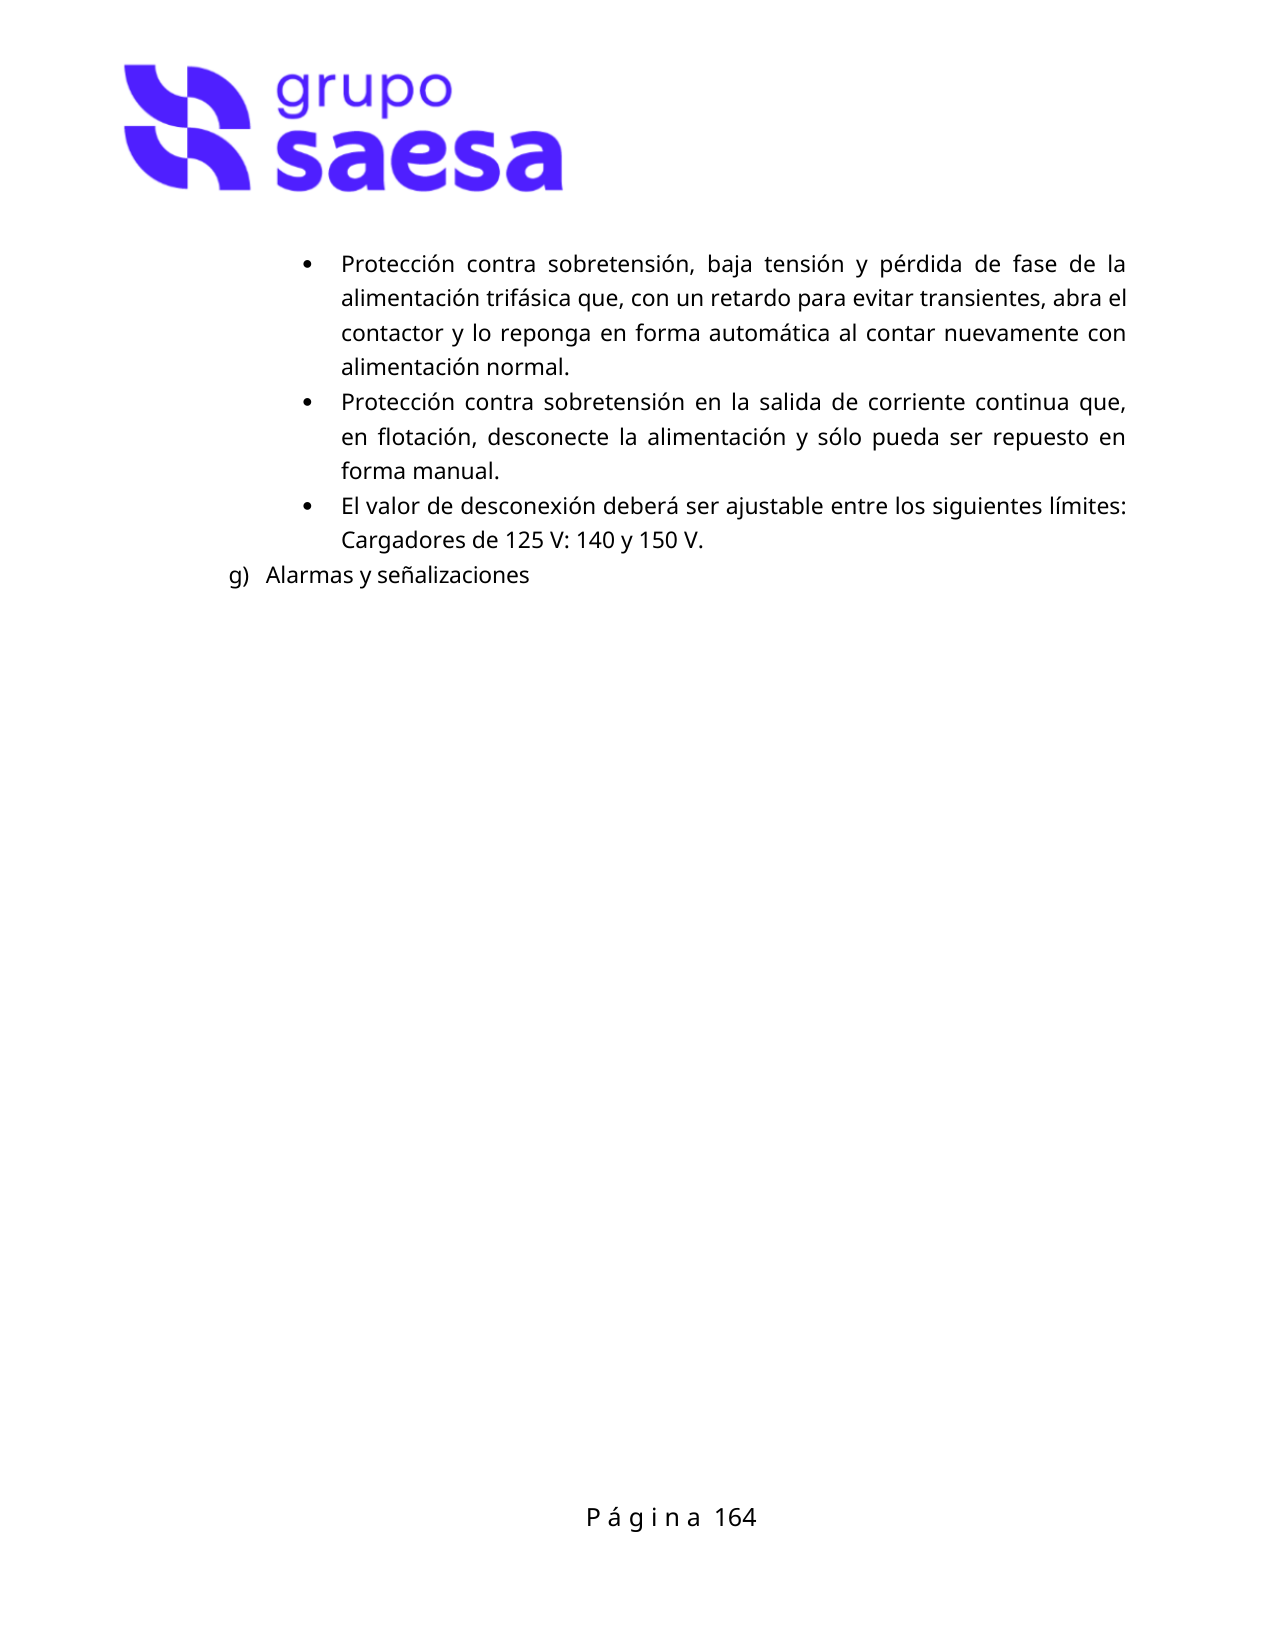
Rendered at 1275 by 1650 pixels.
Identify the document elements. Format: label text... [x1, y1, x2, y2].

list El valor de desconexión deberá ser ajustable entre los siguientes límites: Cargadores de 125 V: 140 y 150 V. [303, 490, 1127, 556]
list Protección contra sobretensión en la salida de corriente continua que, en flotación, desconecte la alimentación y sólo pueda ser repuesto en forma manual. [303, 386, 1127, 486]
list Alarmas y señalizaciones [228, 559, 1162, 590]
list Protección contra sobretensión, baja tensión y pérdida de fase de la alimentación trifásica que, con un retardo para evitar transientes, abra el contactor y lo reponga en forma automática al contar nuevamente con alimentación normal. [303, 248, 1127, 382]
picture [112, 55, 569, 196]
